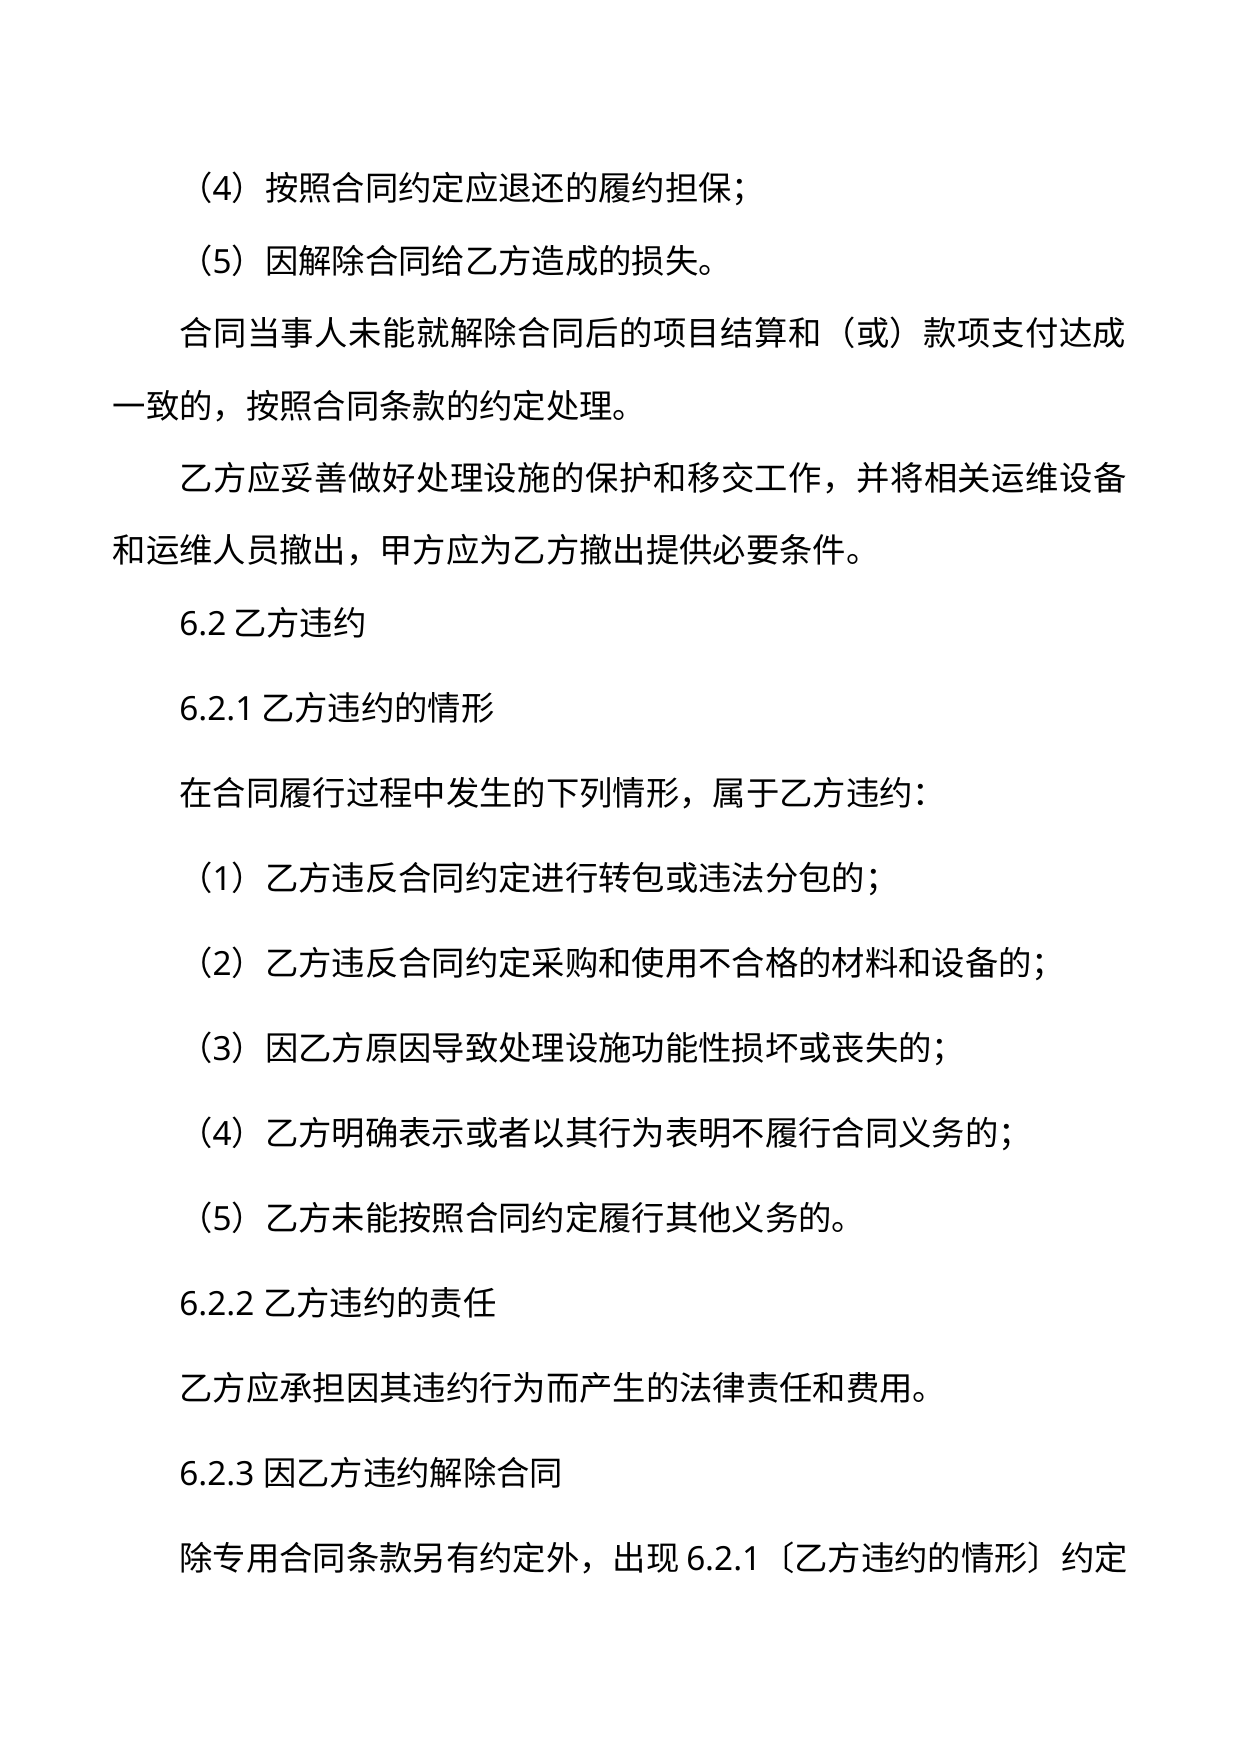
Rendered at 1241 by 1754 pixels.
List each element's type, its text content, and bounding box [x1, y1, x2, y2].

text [112, 1532, 1128, 1580]
text 合同当事人未能就解除合同后的项目结算和（或）款项支付达成一致的，按照合同条款的约定处理。 [112, 307, 1128, 428]
text 乙方应妥善做好处理设施的保护和移交工作，并将相关运维设备和运维人员撤出，甲方应为乙方撤出提供必要条件。 [112, 452, 1128, 572]
text 乙方应承担因其违约行为而产生的法律责任和费用。 [112, 1362, 1128, 1410]
text 6.2.1乙方违约的情形 [112, 681, 1128, 730]
text （4）按照合同约定应退还的履约担保； [112, 162, 1128, 210]
text 在合同履行过程中发生的下列情形，属于乙方违约： [112, 767, 1128, 815]
text 6.2.2 乙方违约的责任 [112, 1277, 1128, 1325]
text 6.2乙方违约 [112, 596, 1128, 645]
text （5）因解除合同给乙方造成的损失。 [112, 234, 1128, 283]
text （1）乙方违反合同约定进行转包或违法分包的； [112, 851, 1128, 900]
text （4）乙方明确表示或者以其行为表明不履行合同义务的； [112, 1107, 1128, 1155]
text （5）乙方未能按照合同约定履行其他义务的。 [112, 1192, 1128, 1240]
text （2）乙方违反合同约定采购和使用不合格的材料和设备的； [112, 936, 1128, 985]
text 6.2.3 因乙方违约解除合同 [112, 1447, 1128, 1495]
text （3）因乙方原因导致处理设施功能性损坏或丧失的； [112, 1022, 1128, 1070]
